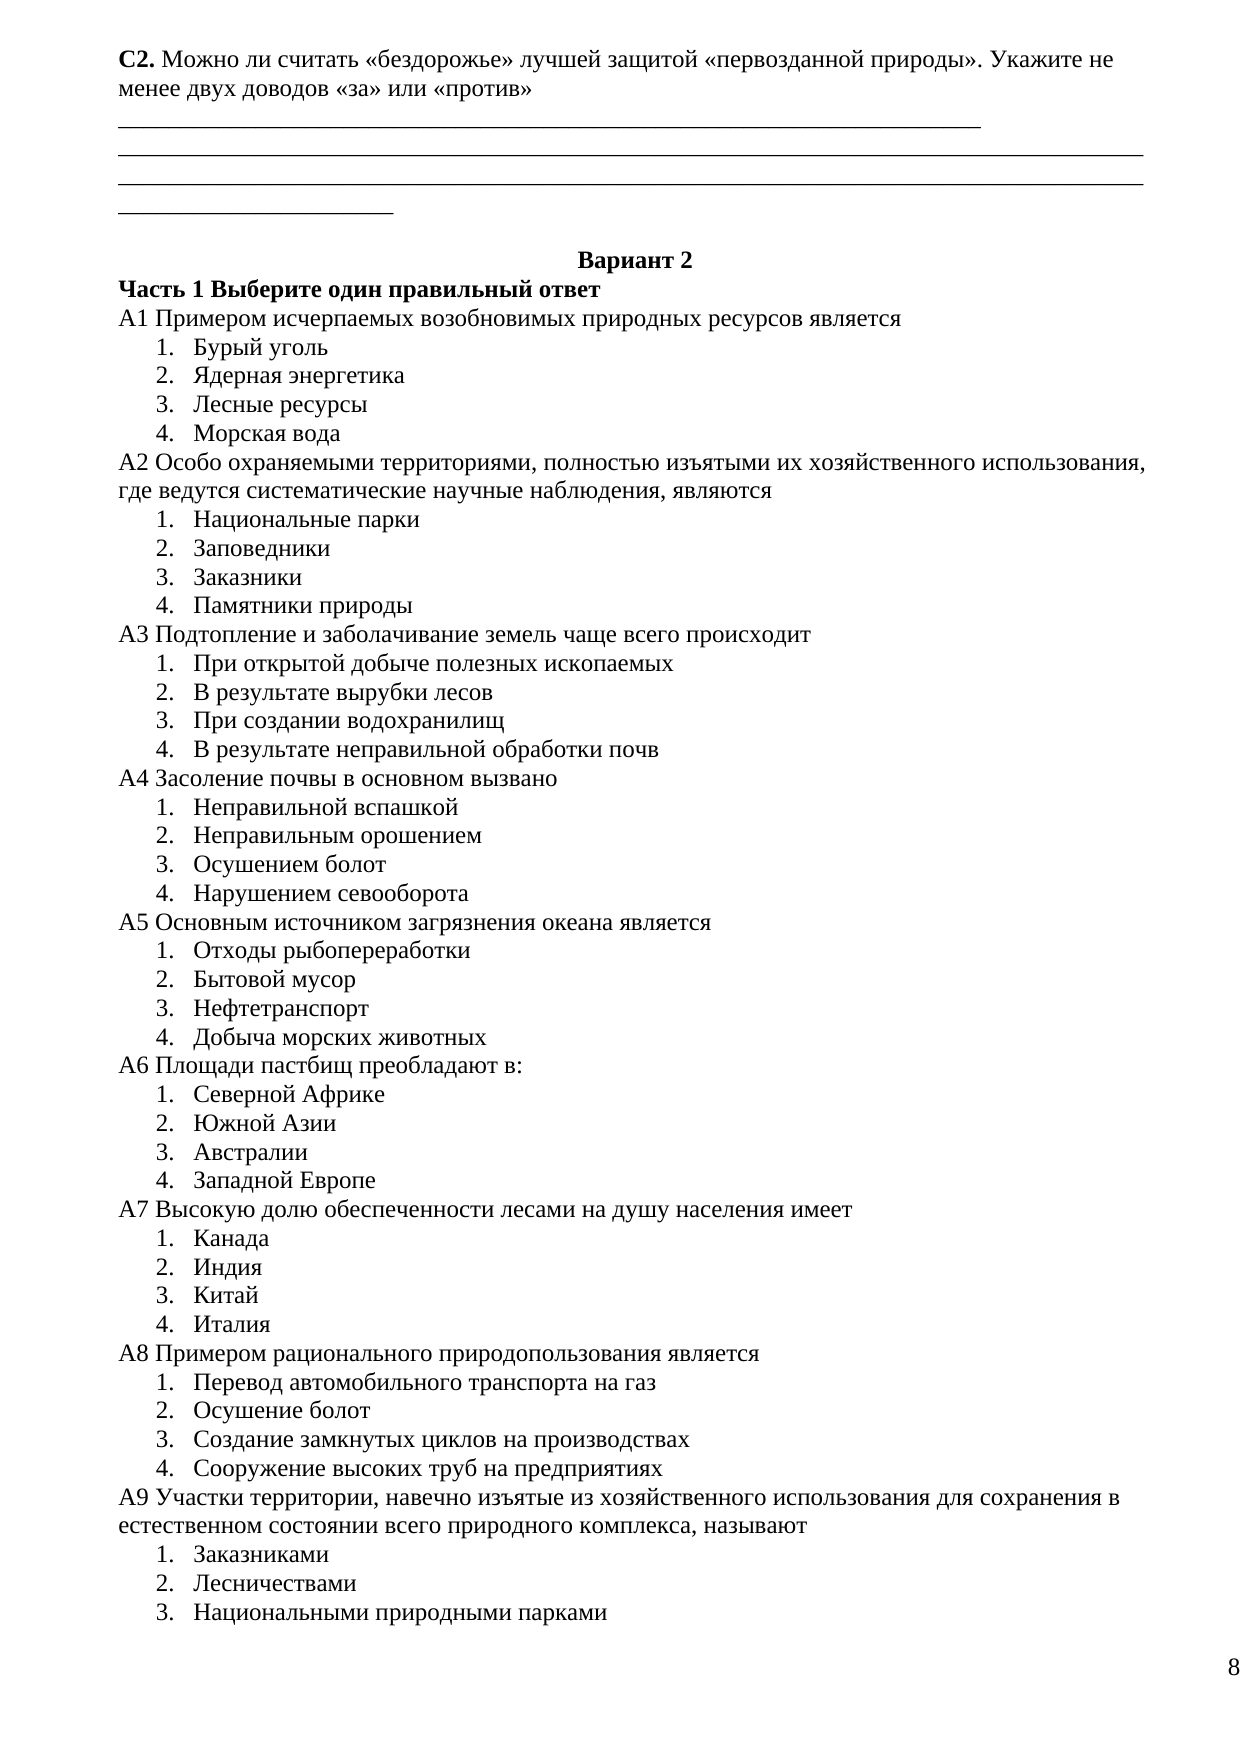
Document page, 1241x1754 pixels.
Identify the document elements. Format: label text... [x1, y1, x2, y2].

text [118, 131, 1152, 217]
text А8 Примером рационального природопользования является [118, 1338, 1152, 1367]
list Китай [156, 1281, 1152, 1309]
list Южной Азии [156, 1108, 1152, 1137]
list Морская вода [156, 418, 1152, 447]
list При создании водохранилищ [156, 706, 1152, 734]
list В результате вырубки лесов [156, 677, 1152, 706]
list Национальными природными парками [156, 1597, 1152, 1626]
list Осушением болот [156, 849, 1152, 878]
text А6 Площади пастбищ преобладают в: [118, 1051, 1152, 1079]
list Неправильной вспашкой [156, 792, 1152, 821]
list Национальные парки [156, 504, 1152, 533]
list Северной Африке [156, 1079, 1152, 1108]
list Ядерная энергетика [156, 361, 1152, 389]
list Заповедники [156, 533, 1152, 562]
list Осушение болот [156, 1396, 1152, 1424]
text С2. Можно ли считать «бездорожье» лучшей защитой «первозданной природы». Укажите не менее двух доводов «за» или «против» _____________________________________________________________________ [118, 44, 1152, 131]
list Памятники природы [156, 591, 1152, 619]
list Заказники [156, 562, 1152, 591]
list Нарушением севооборота [156, 878, 1152, 907]
text А9 Участки территории, навечно изъятые из хозяйственного использования для сохранения в естественном состоянии всего природного комплекса, называют [118, 1482, 1152, 1539]
text А4 Засоление почвы в основном вызвано [118, 763, 1152, 792]
list Нефтетранспорт [156, 993, 1152, 1022]
text А1 Примером исчерпаемых возобновимых природных ресурсов является [118, 303, 1152, 332]
list Индия [156, 1252, 1152, 1281]
list Создание замкнутых циклов на производствах [156, 1424, 1152, 1453]
list Отходы рыбопереработки [156, 936, 1152, 964]
list Сооружение высоких труб на предприятиях [156, 1453, 1152, 1482]
list Неправильным орошением [156, 821, 1152, 849]
list Добыча морских животных [156, 1022, 1152, 1051]
text Вариант 2 [118, 246, 1152, 274]
list Италия [156, 1309, 1152, 1338]
list Западной Европе [156, 1166, 1152, 1194]
list При открытой добыче полезных ископаемых [156, 648, 1152, 677]
text Часть 1 Выберите один правильный ответ [118, 274, 1152, 303]
list Австралии [156, 1137, 1152, 1166]
list Бытовой мусор [156, 964, 1152, 993]
text А5 Основным источником загрязнения океана является [118, 907, 1152, 936]
list Канада [156, 1223, 1152, 1252]
text А2 Особо охраняемыми территориями, полностью изъятыми их хозяйственного использования, где ведутся систематические научные наблюдения, являются [118, 447, 1152, 504]
list В результате неправильной обработки почв [156, 734, 1152, 763]
list Лесные ресурсы [156, 389, 1152, 418]
list Бурый уголь [156, 332, 1152, 361]
text А7 Высокую долю обеспеченности лесами на душу населения имеет [118, 1194, 1152, 1223]
list Лесничествами [156, 1568, 1152, 1597]
list Заказниками [156, 1539, 1152, 1568]
list Перевод автомобильного транспорта на газ [156, 1367, 1152, 1396]
text А3 Подтопление и заболачивание земель чаще всего происходит [118, 619, 1152, 648]
